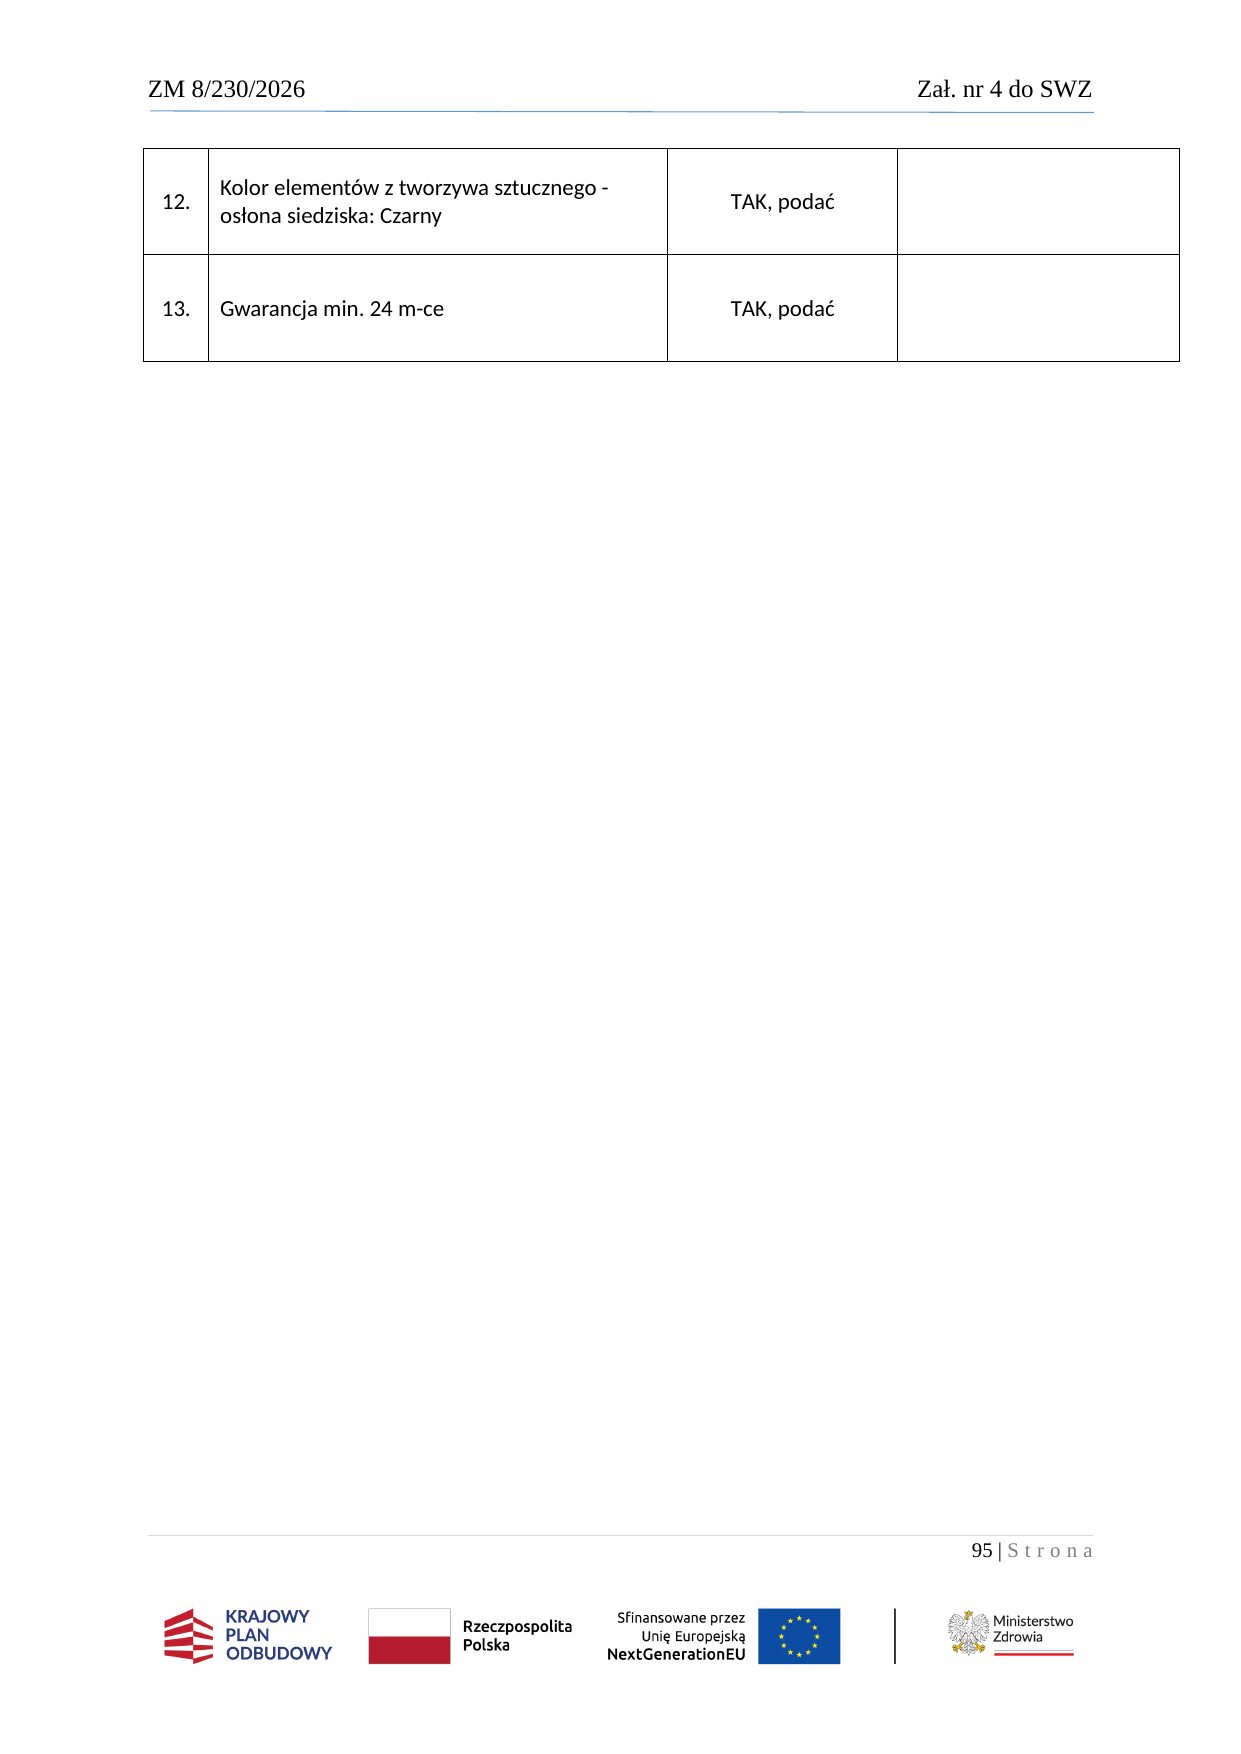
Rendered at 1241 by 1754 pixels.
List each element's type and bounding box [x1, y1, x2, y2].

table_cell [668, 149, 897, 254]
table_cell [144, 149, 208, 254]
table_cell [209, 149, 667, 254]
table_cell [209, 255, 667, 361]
picture [147, 1585, 1093, 1681]
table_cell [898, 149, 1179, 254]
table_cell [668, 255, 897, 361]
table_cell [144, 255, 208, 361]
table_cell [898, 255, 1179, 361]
